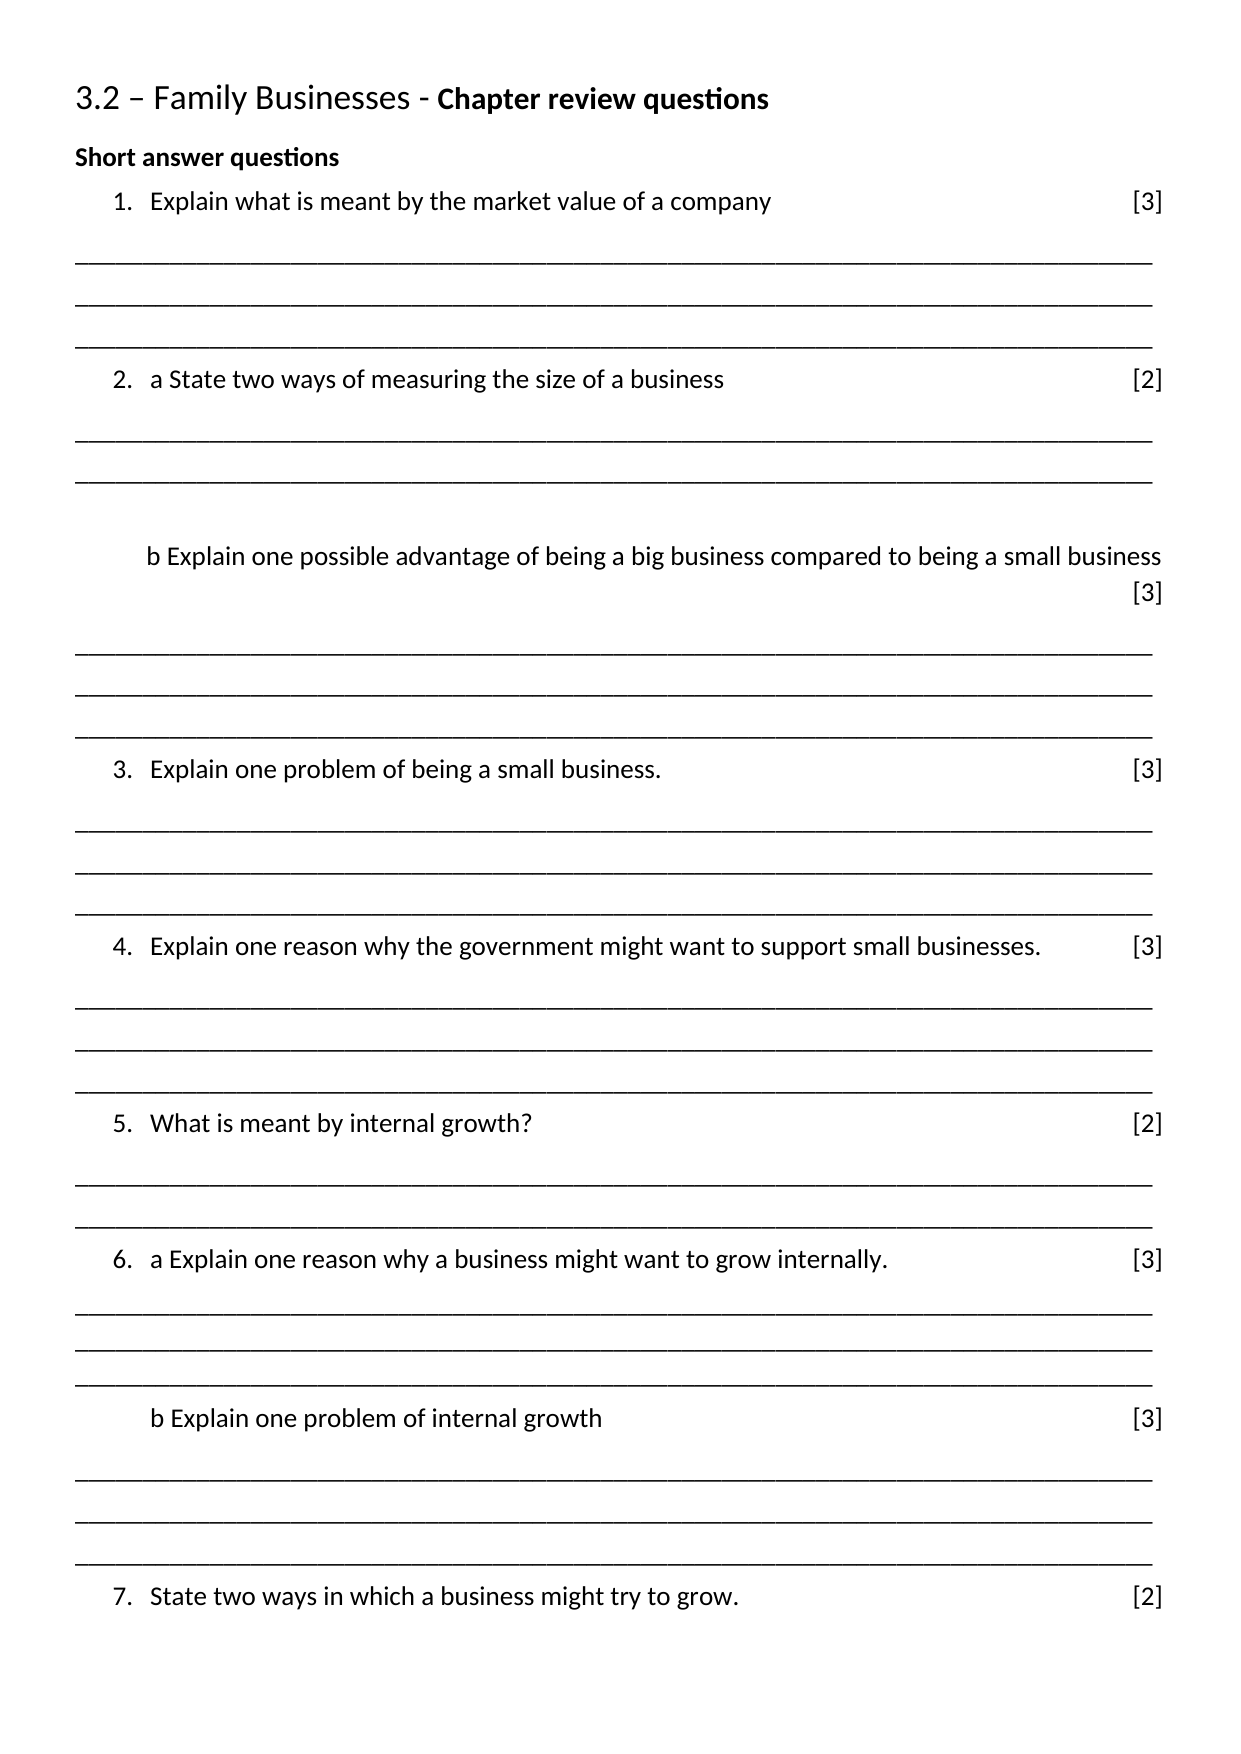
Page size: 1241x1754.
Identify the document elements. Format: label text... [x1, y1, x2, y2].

list a State two ways of measuring the size of a business [2] [112, 362, 1165, 395]
list a Explain one reason why a business might want to grow internally. [3] [112, 1242, 1165, 1275]
text b Explain one possible advantage of being a big business compared to being a small business [3] [75, 539, 1165, 608]
list Explain what is meant by the market value of a company [3] [112, 184, 1165, 218]
list Explain one problem of being a small business. [3] [112, 752, 1165, 785]
list State two ways in which a business might try to grow. [2] [112, 1579, 1165, 1612]
text b Explain one problem of internal growth [3] [75, 1401, 1165, 1434]
text Short answer questions [75, 141, 1165, 174]
list What is meant by internal growth? [2] [112, 1107, 1165, 1140]
list Explain one reason why the government might want to support small businesses. [3] [112, 929, 1165, 962]
